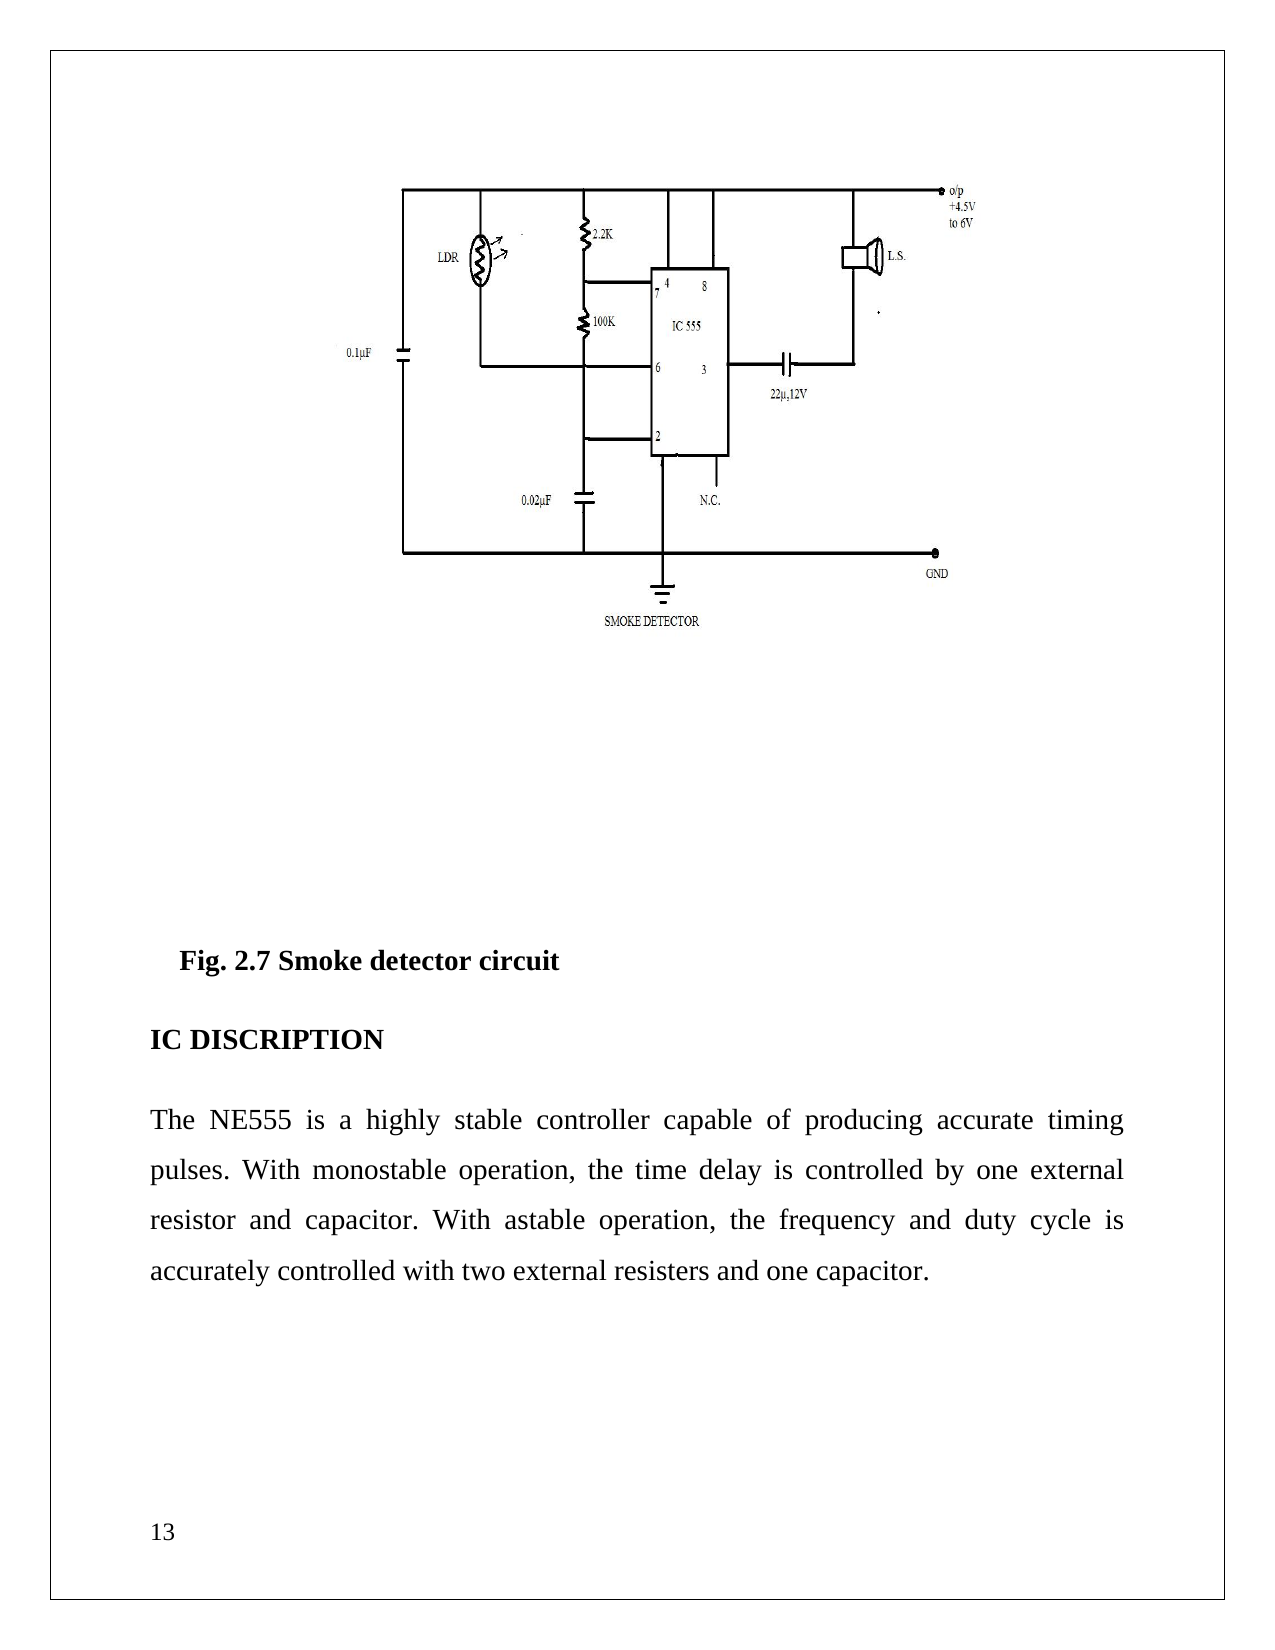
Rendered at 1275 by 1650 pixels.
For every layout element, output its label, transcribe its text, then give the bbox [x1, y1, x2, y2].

picture [307, 150, 1023, 897]
text Fig. 2.7 Smoke detector circuit [150, 943, 1125, 976]
text The NE555 is a highly stable controller capable of producing accurate timing pulses. With monostable operation, the time delay is controlled by one external resistor and capacitor. With astable operation, the frequency and duty cycle is accurately controlled with two external resisters and one capacitor. [150, 1102, 1125, 1286]
text IC DISCRIPTION [150, 1022, 1125, 1056]
